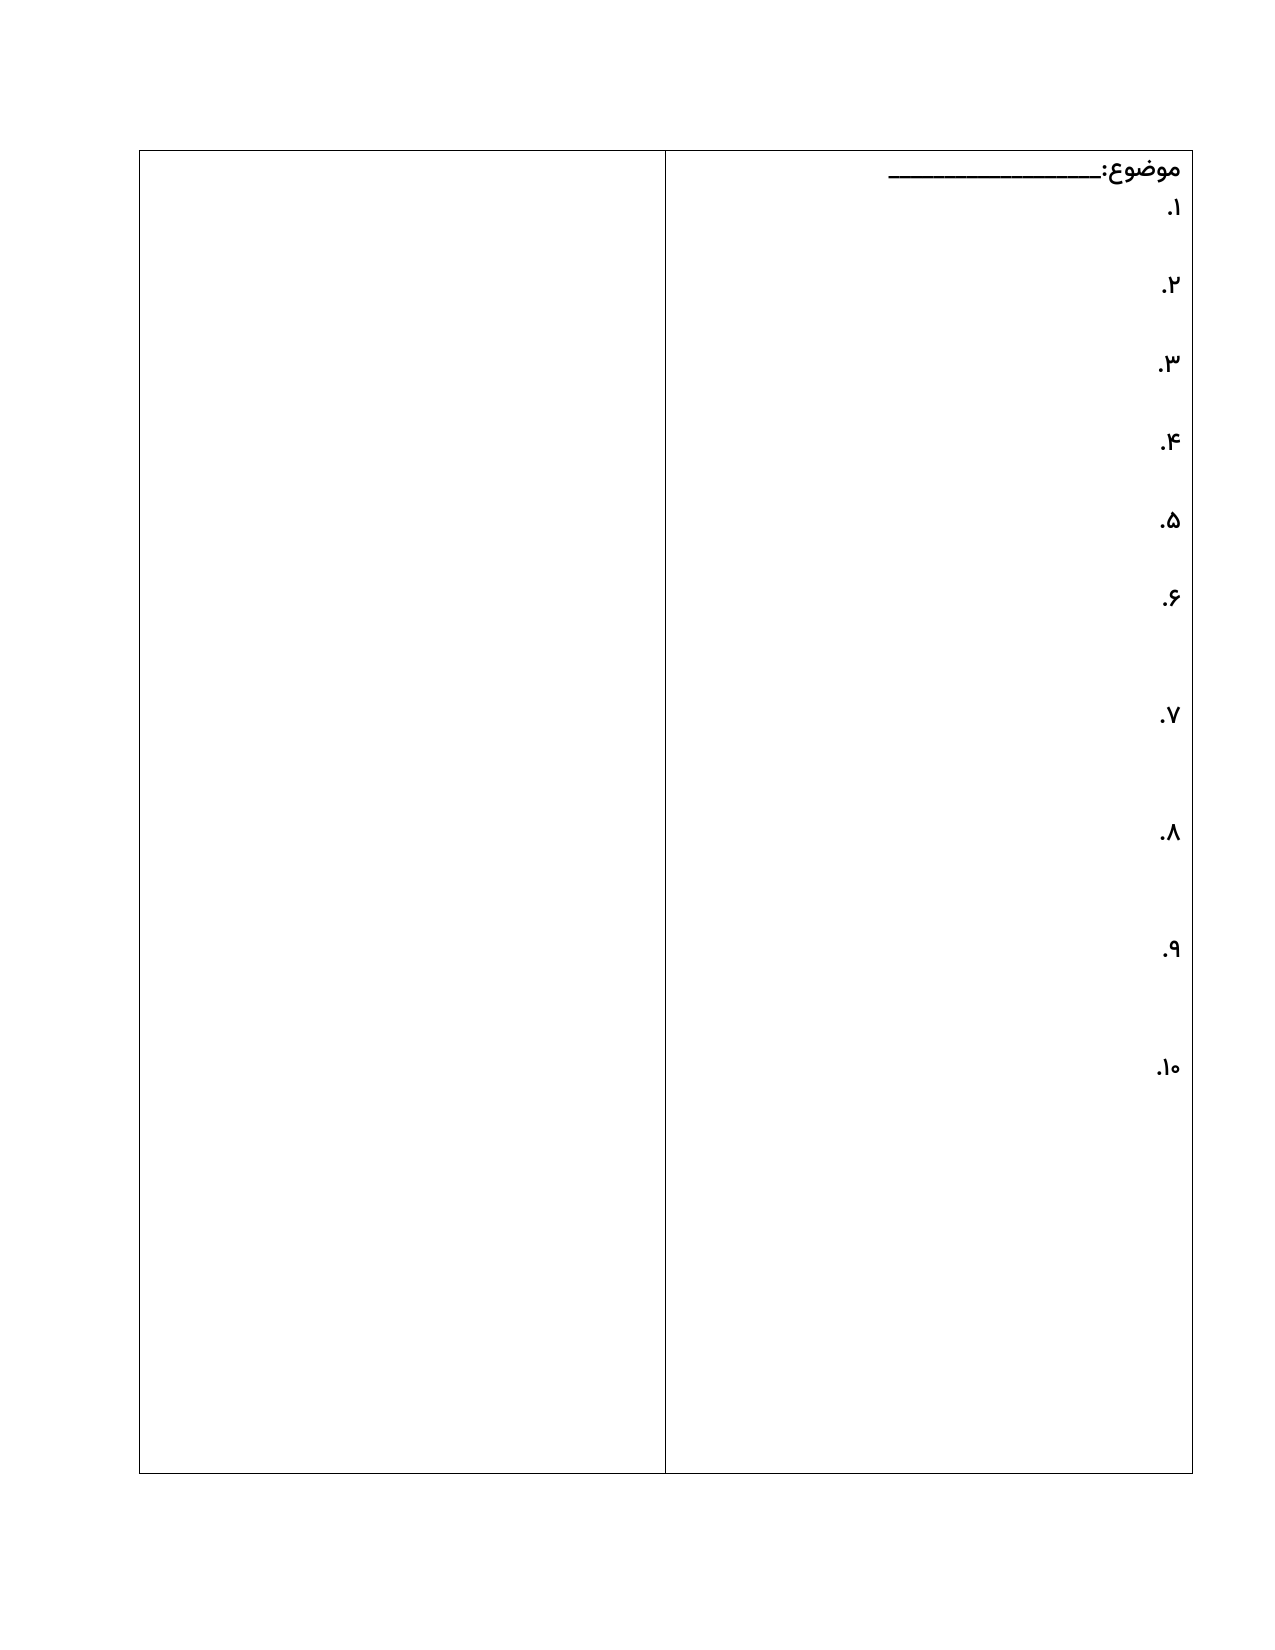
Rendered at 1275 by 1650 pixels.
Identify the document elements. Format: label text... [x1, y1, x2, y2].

table_cell [140, 151, 665, 1473]
